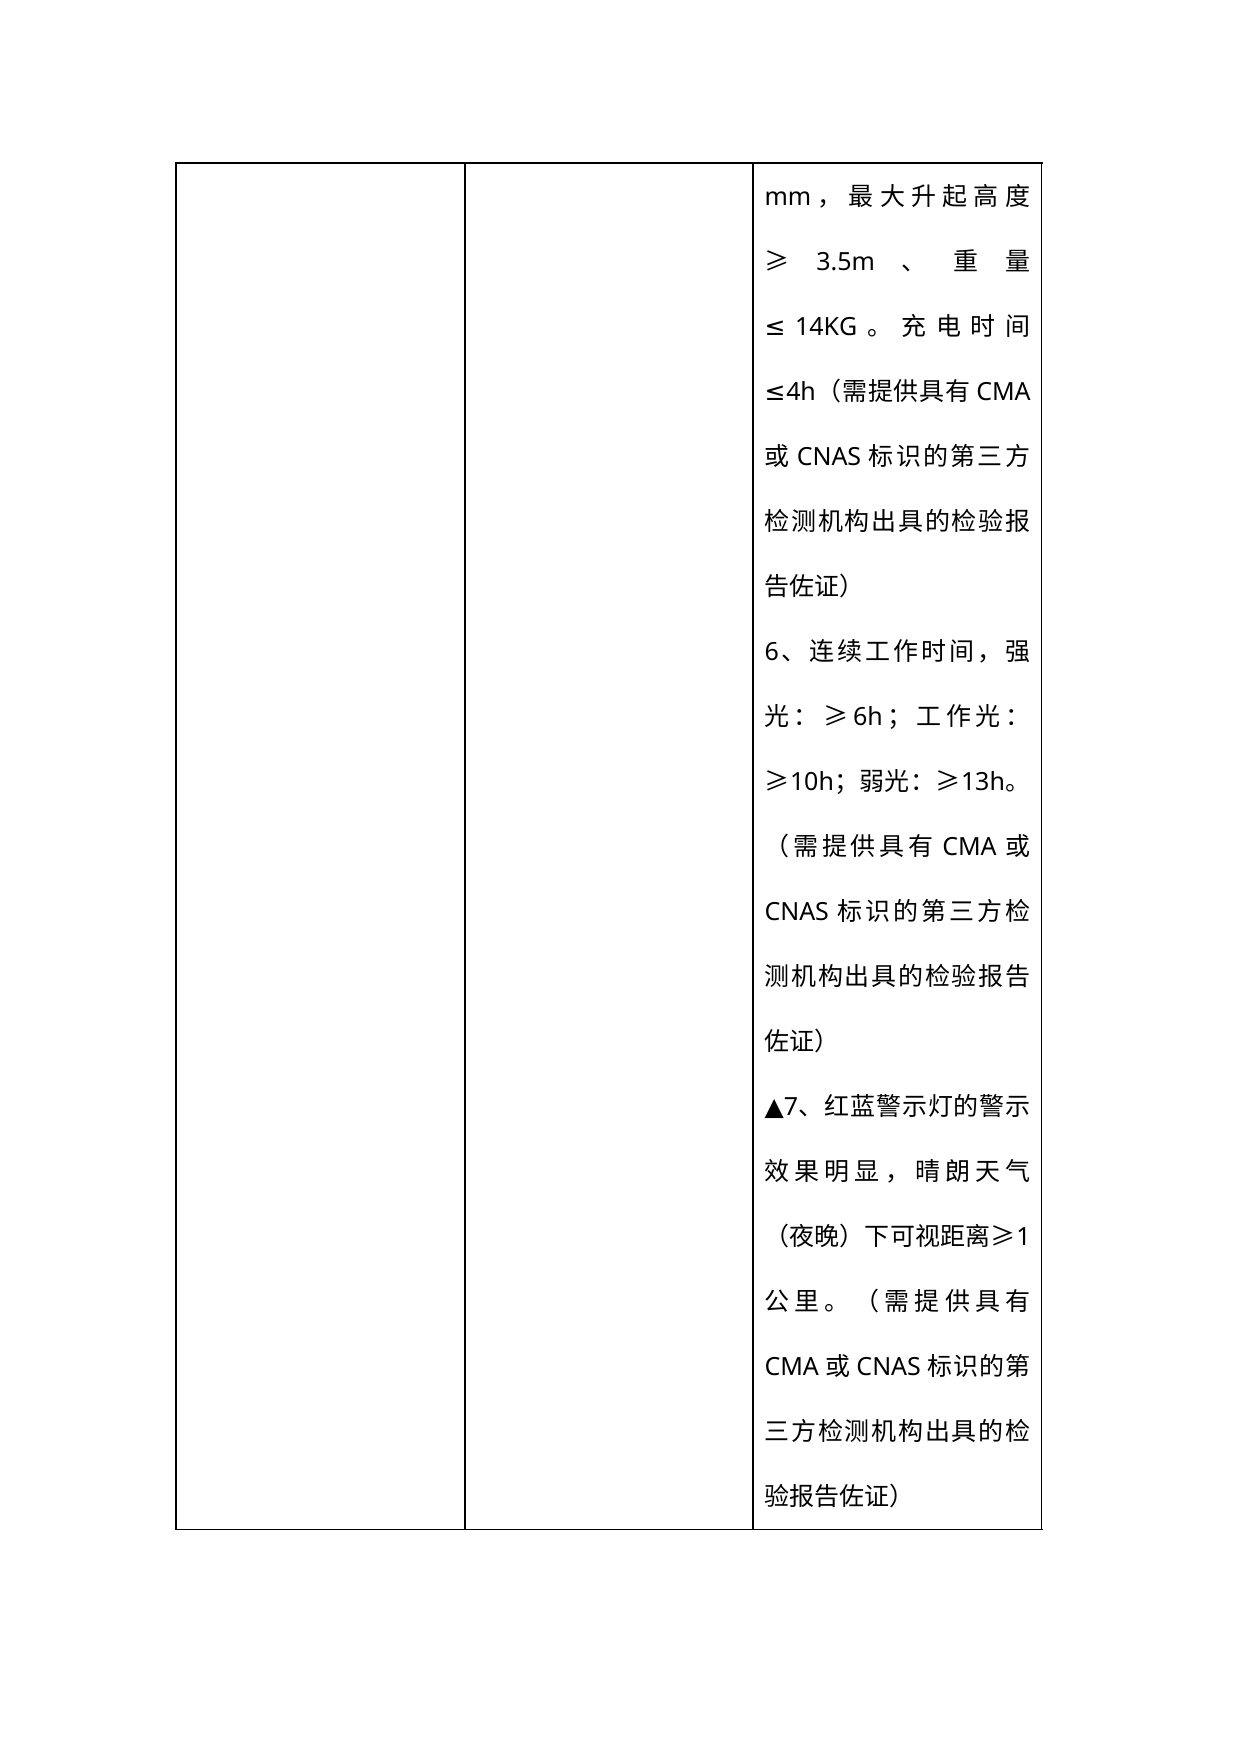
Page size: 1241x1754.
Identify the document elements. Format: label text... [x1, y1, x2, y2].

table_cell 1 [177, 164, 464, 1528]
table_cell ★ [466, 164, 752, 1528]
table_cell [754, 164, 1041, 1528]
